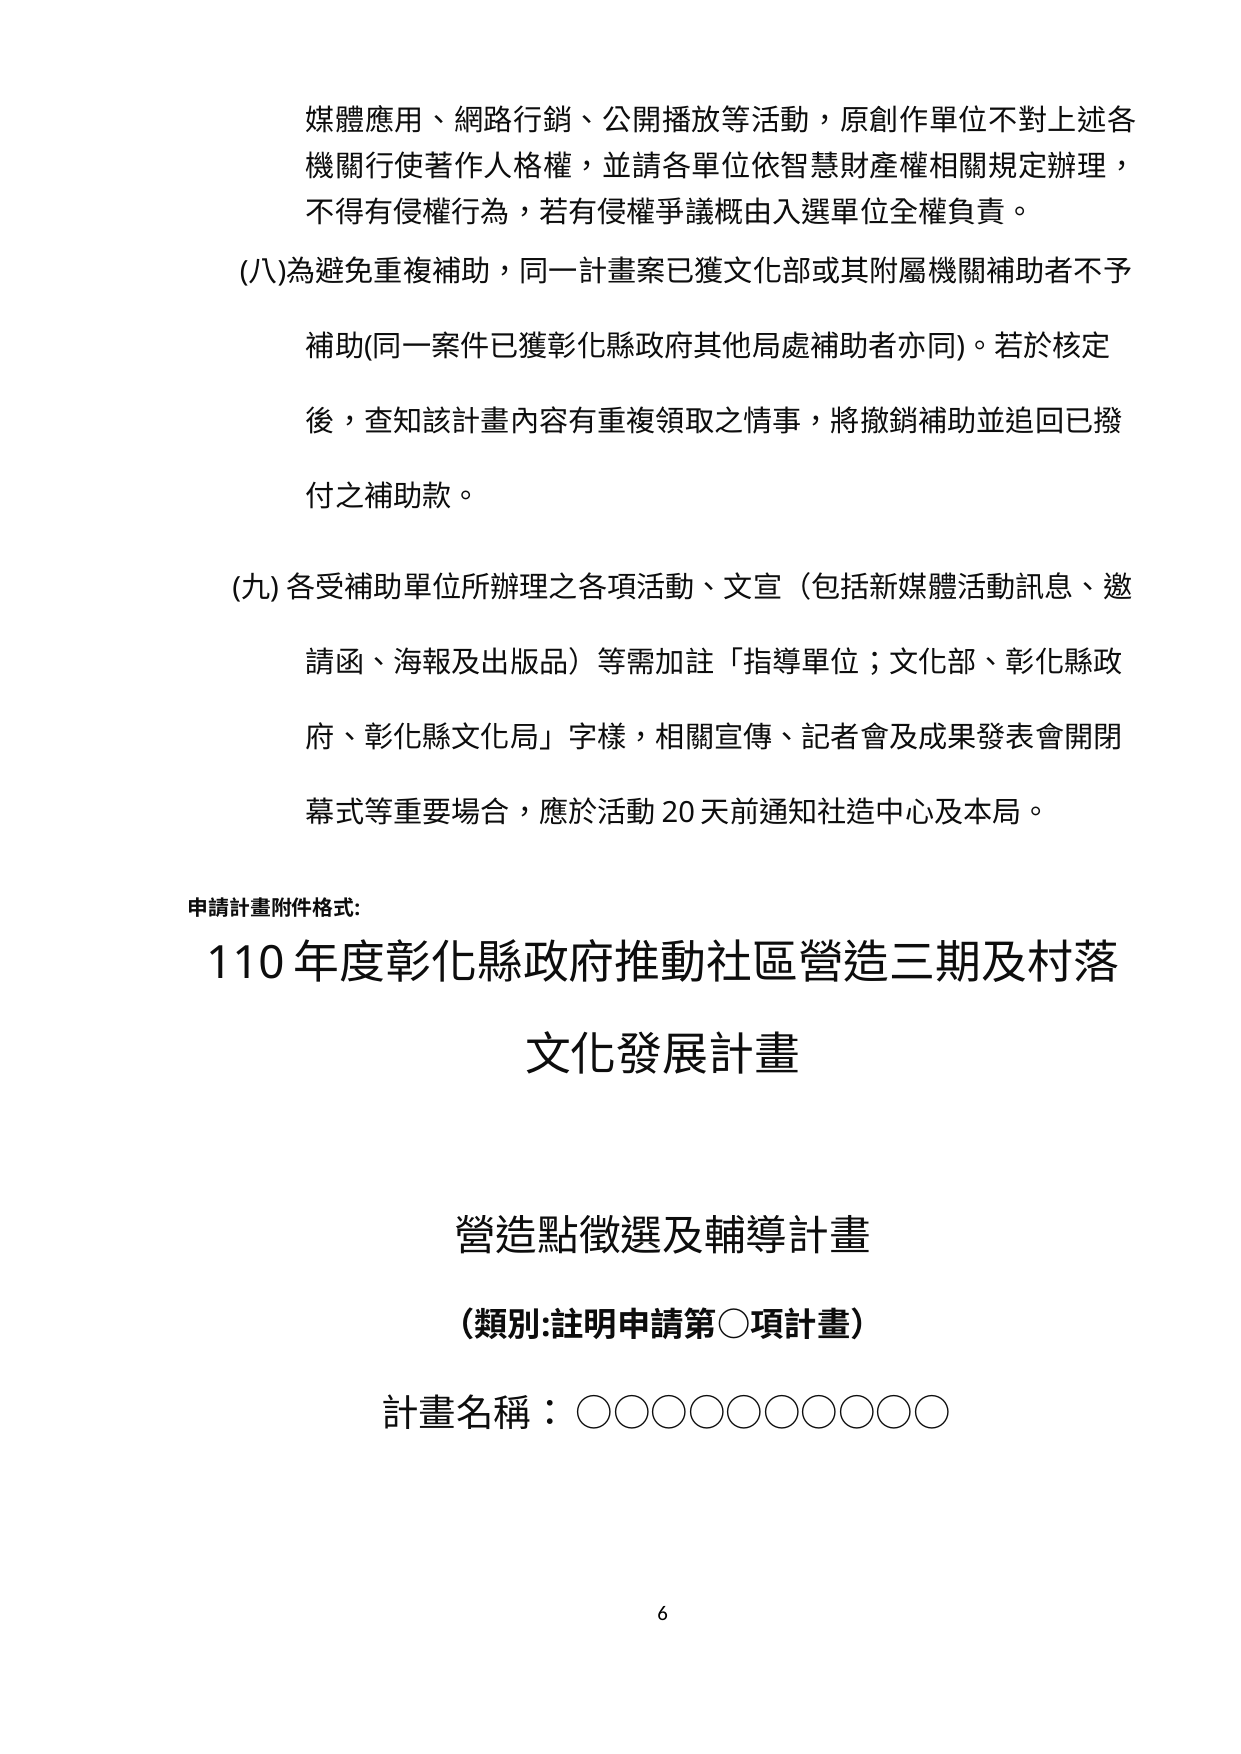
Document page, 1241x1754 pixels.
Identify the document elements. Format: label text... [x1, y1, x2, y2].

text 營造點徵選及輔導計畫 [187, 1195, 1137, 1270]
text 計畫名稱： ○○○○○○○○○○ [287, 1372, 1137, 1447]
text (八)為避免重複補助，同一計畫案已獲文化部或其附屬機關補助者不予補助(同一案件已獲彰化縣政府其他局處補助者亦同)。若於核定後，查知該計畫內容有重複領取之情事，將撤銷補助並追回已撥付之補助款。 [232, 232, 1137, 532]
text 文化發展計畫 [187, 1013, 1137, 1088]
text （類別:註明申請第○項計畫） [187, 1285, 1137, 1360]
text 申請計畫附件格式: [187, 891, 1137, 921]
text (九) 各受補助單位所辦理之各項活動、文宣（包括新媒體活動訊息、邀請函、海報及出版品）等需加註「指導單位；文化部、彰化縣政府、彰化縣文化局」字樣，相關宣傳、記者會及成果發表會開閉幕式等重要場合，應於活動20天前通知社造中心及本局。 [232, 547, 1137, 847]
text 110年度彰化縣政府推動社區營造三期及村落 [187, 921, 1137, 996]
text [232, 94, 1137, 232]
